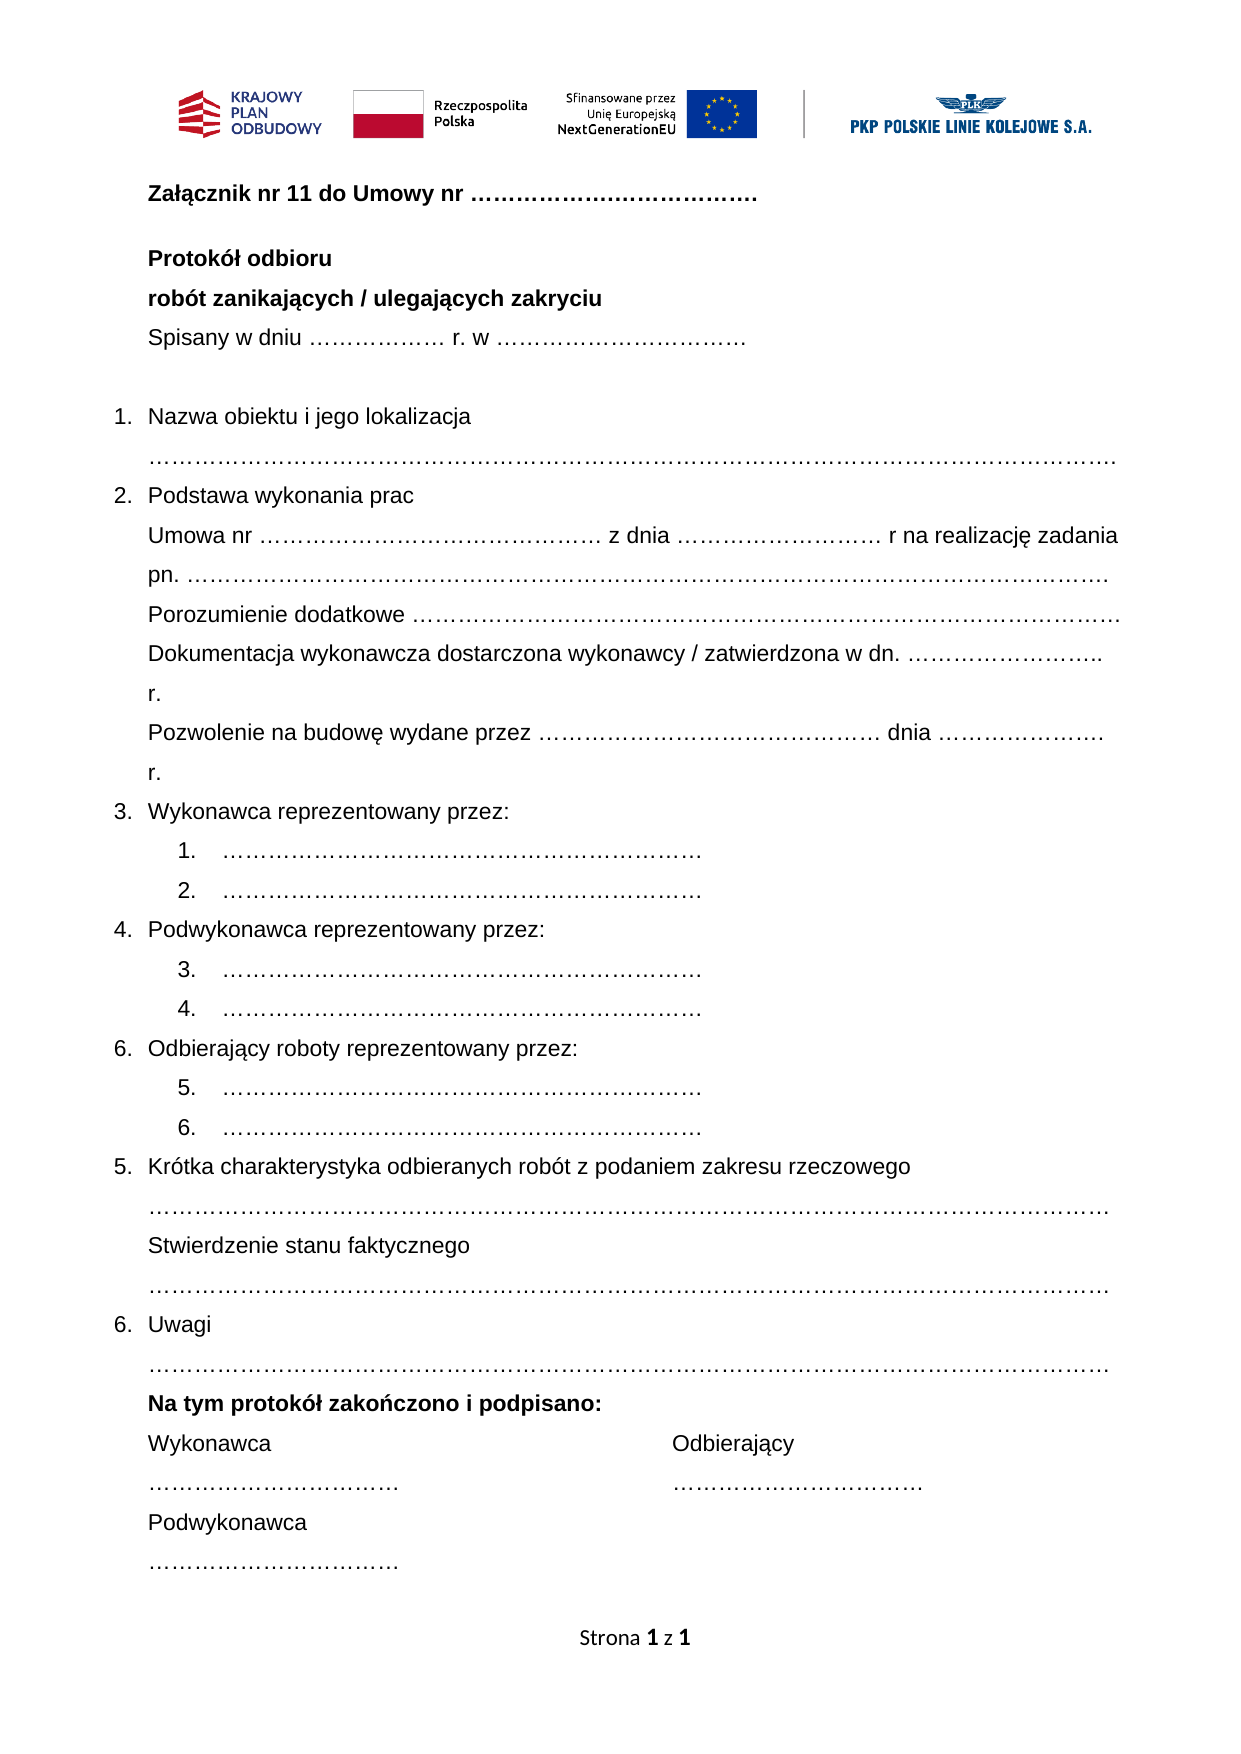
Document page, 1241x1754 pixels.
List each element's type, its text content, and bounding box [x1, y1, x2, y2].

text robót zanikających / ulegających zakryciu [148, 285, 1122, 311]
text …………………………… [148, 1469, 598, 1496]
list Wykonawca reprezentowany przez: [133, 798, 1122, 824]
list Stwierdzenie stanu faktycznego [148, 1232, 1122, 1259]
text …………………………… [672, 1469, 1122, 1496]
text Odbierający [672, 1430, 1122, 1456]
list Podwykonawca reprezentowany przez: [133, 916, 1122, 943]
text Spisany w dniu ……………… r. w …………………………… [148, 324, 1122, 351]
list ………………………………………………………………………………………………………………. [148, 443, 1122, 469]
list Wykonawca [148, 1430, 598, 1456]
list ……………………………………………………… [177, 995, 1122, 1022]
list Podstawa wykonania prac [133, 482, 1122, 508]
list ……………………………………………………………………………………………………………… [148, 1351, 1122, 1377]
text …………………………… [148, 1548, 598, 1574]
list Krótka charakterystyka odbieranych robót z podaniem zakresu rzeczowego [133, 1153, 1122, 1180]
list ……………………………………………………… [177, 1074, 1122, 1101]
list Odbierający roboty reprezentowany przez: [133, 1035, 1122, 1061]
list Umowa nr ……………………………………… z dnia ……………………… r na realizację zadania pn. …………………………………………………………………………………………………………. [148, 522, 1122, 587]
text Porozumienie dodatkowe ………………………………………………………………………………… [148, 601, 1122, 627]
text Protokół odbioru [148, 245, 1122, 272]
list Nazwa obiektu i jego lokalizacja [133, 403, 1122, 429]
text Podwykonawca [148, 1509, 598, 1535]
list ……………………………………………………… [177, 956, 1122, 982]
list ……………………………………………………………………………………………………………… [148, 1193, 1122, 1219]
list ……………………………………………………… [177, 837, 1122, 864]
text Dokumentacja wykonawcza dostarczona wykonawcy / zatwierdzona w dn. …………………….. r. [148, 640, 1122, 706]
list Na tym protokół zakończono i podpisano: [148, 1390, 1122, 1417]
list ……………………………………………………… [177, 1114, 1122, 1140]
list Uwagi [133, 1311, 1122, 1338]
list Pozwolenie na budowę wydane przez ……………………………………… dnia …………………. r. [148, 719, 1122, 785]
list ……………………………………………………………………………………………………………… [148, 1272, 1122, 1298]
list ……………………………………………………… [177, 877, 1122, 903]
picture [162, 73, 1108, 154]
